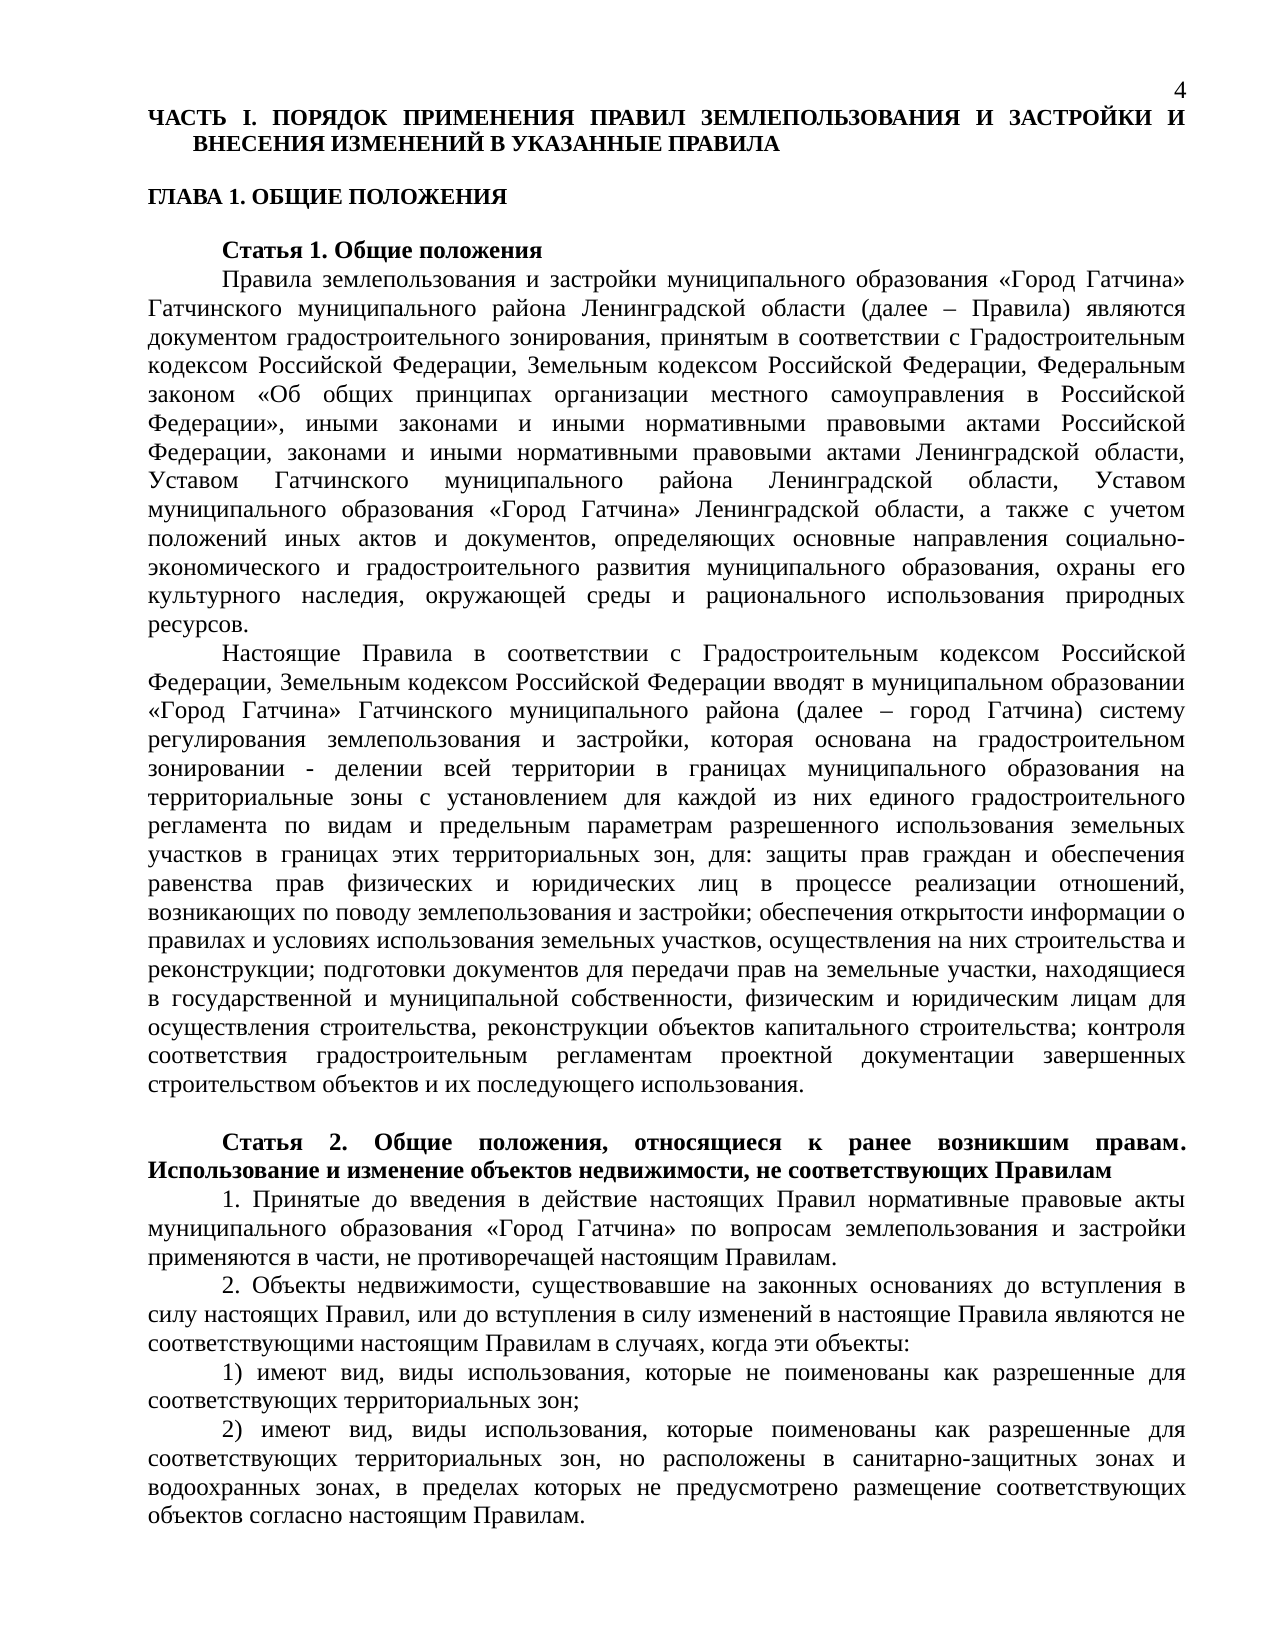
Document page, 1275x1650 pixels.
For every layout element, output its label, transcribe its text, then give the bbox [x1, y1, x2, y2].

text 1) имеют вид, виды использования, которые не поименованы как разрешенные для соответствующих территориальных зон; [148, 1357, 1186, 1414]
subtitle Статья 2. Общие положения, относящиеся к ранее возникшим правам. Использование и изменение объектов недвижимости, не соответствующих Правилам [148, 1127, 1186, 1184]
text 2) имеют вид, виды использования, которые поименованы как разрешенные для соответствующих территориальных зон, но расположены в санитарно-защитных зонах и водоохранных зонах, в пределах которых не предусмотрено размещение соответствующих объектов согласно настоящим Правилам. [148, 1414, 1186, 1529]
subtitle ГЛАВА 1. ОБЩИЕ ПОЛОЖЕНИЯ [148, 183, 1186, 209]
text 1. Принятые до введения в действие настоящих Правил нормативные правовые акты муниципального образования «Город Гатчина» по вопросам землепользования и застройки применяются в части, не противоречащей настоящим Правилам. [148, 1184, 1186, 1271]
text 2. Объекты недвижимости, существовавшие на законных основаниях до вступления в силу настоящих Правил, или до вступления в силу изменений в настоящие Правила являются не соответствующими настоящим Правилам в случаях, когда эти объекты: [148, 1271, 1186, 1357]
text Настоящие Правила в соответствии с Градостроительным кодексом Российской Федерации, Земельным кодексом Российской Федерации вводят в муниципальном образовании «Город Гатчина» Гатчинского муниципального района (далее – город Гатчина) систему регулирования землепользования и застройки, которая основана на градостроительном зонировании - делении всей территории в границах муниципального образования на территориальные зоны с установлением для каждой из них единого градостроительного регламента по видам и предельным параметрам разрешенного использования земельных участков в границах этих территориальных зон, для: защиты прав граждан и обеспечения равенства прав физических и юридических лиц в процессе реализации отношений, возникающих по поводу землепользования и застройки; обеспечения открытости информации о правилах и условиях использования земельных участков, осуществления на них строительства и реконструкции; подготовки документов для передачи прав на земельные участки, находящиеся в государственной и муниципальной собственности, физическим и юридическим лицам для осуществления строительства, реконструкции объектов капитального строительства; контроля соответствия градостроительным регламентам проектной документации завершенных строительством объектов и их последующего использования. [148, 638, 1186, 1098]
subtitle Статья 1. Общие положения [148, 236, 1186, 264]
subtitle ЧАСТЬ I. ПОРЯДОК ПРИМЕНЕНИЯ ПРАВИЛ ЗЕМЛЕПОЛЬЗОВАНИЯ И ЗАСТРОЙКИ И ВНЕСЕНИЯ ИЗМЕНЕНИЙ В УКАЗАННЫЕ ПРАВИЛА [148, 104, 1186, 156]
text Правила землепользования и застройки муниципального образования «Город Гатчина» Гатчинского муниципального района Ленинградской области (далее – Правила) являются документом градостроительного зонирования, принятым в соответствии с Градостроительным кодексом Российской Федерации, Земельным кодексом Российской Федерации, Федеральным законом «Об общих принципах организации местного самоуправления в Российской Федерации», иными законами и иными нормативными правовыми актами Российской Федерации, законами и иными нормативными правовыми актами Ленинградской области, Уставом Гатчинского муниципального района Ленинградской области, Уставом муниципального образования «Город Гатчина» Ленинградской области, а также с учетом положений иных актов и документов, определяющих основные направления социально-экономического и градостроительного развития муниципального образования, охраны его культурного наследия, окружающей среды и рационального использования природных ресурсов. [148, 264, 1186, 638]
